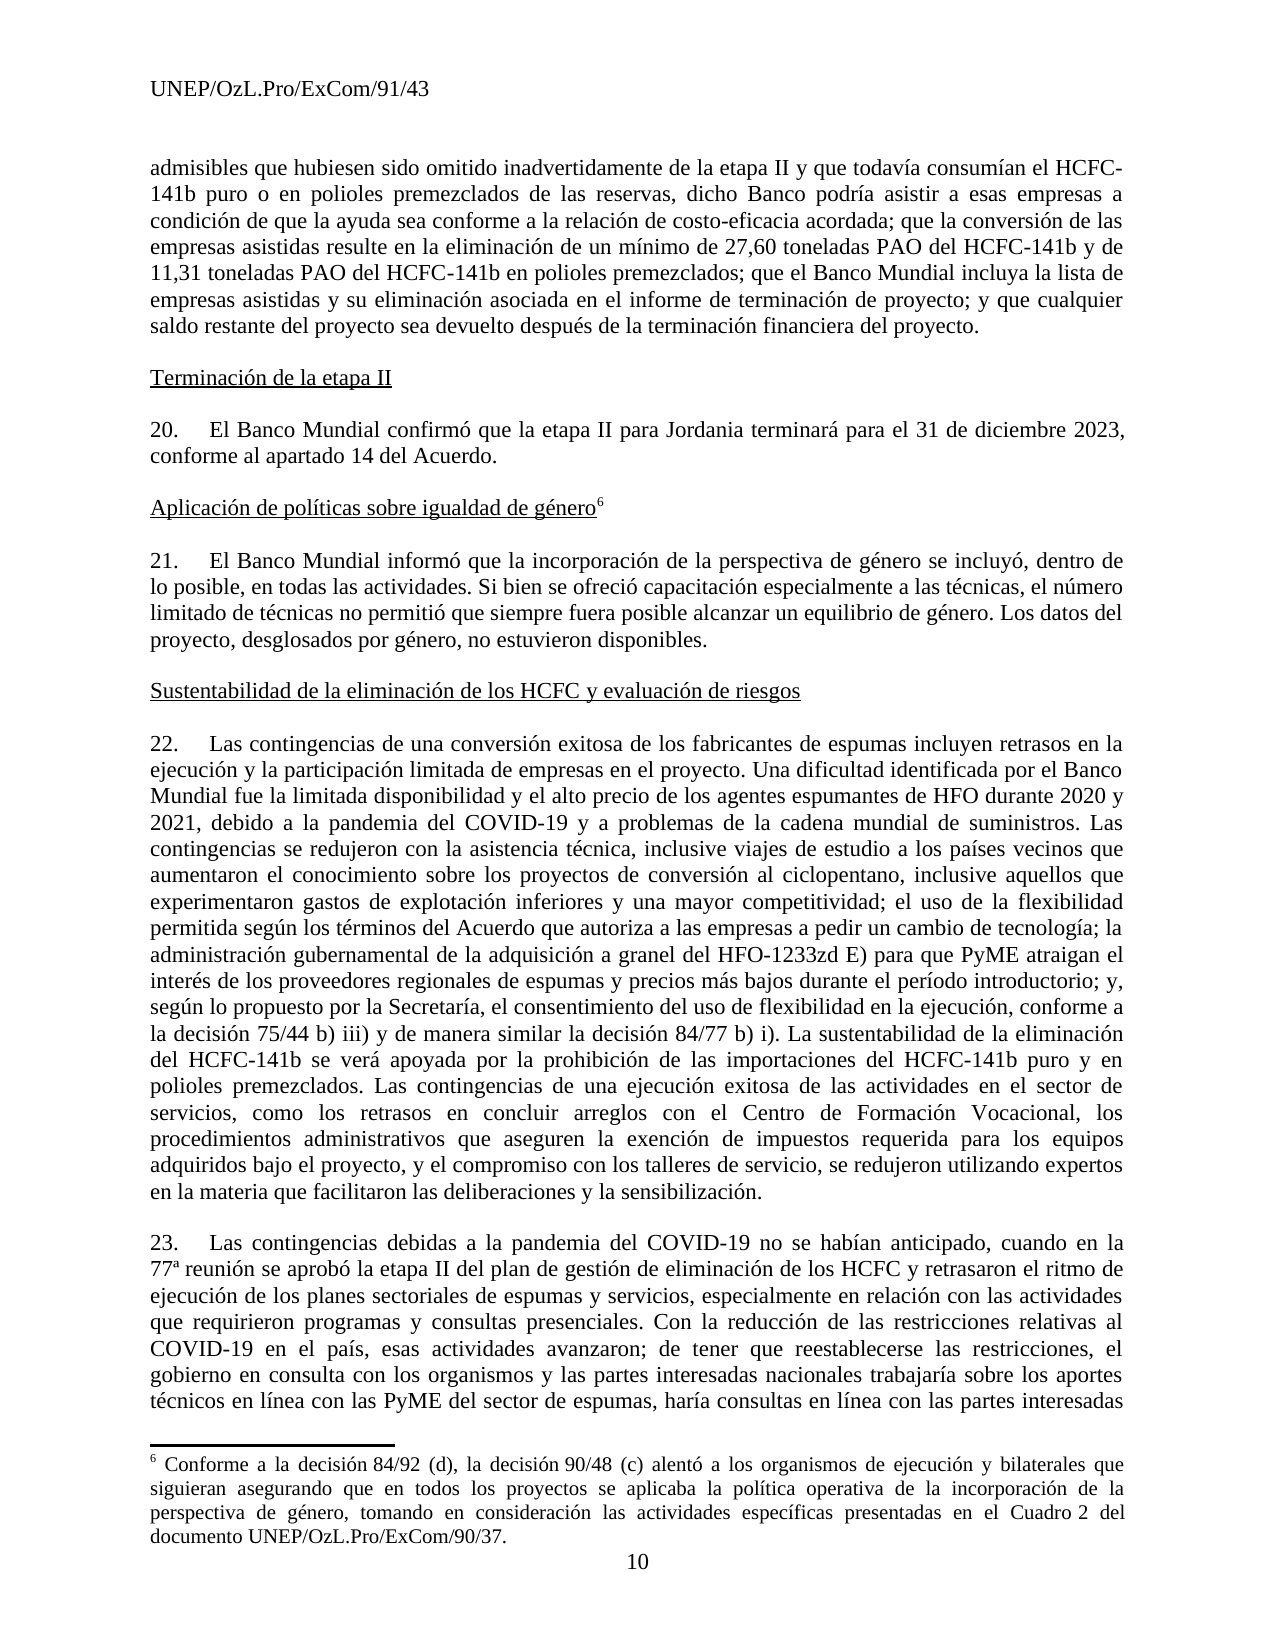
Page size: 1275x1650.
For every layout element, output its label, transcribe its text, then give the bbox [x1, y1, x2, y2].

text Aplicación de políticas sobre igualdad de género [150, 494, 1125, 520]
text Sustentabilidad de la eliminación de los HCFC y evaluación de riesgos [150, 677, 1125, 703]
text Terminación de la etapa II [150, 363, 1125, 390]
subtitle Las contingencias de una conversión exitosa de los fabricantes de espumas incluyen retrasos en la ejecución y la participación limitada de empresas en el proyecto. Una dificultad identificada por el Banco Mundial fue la limitada disponibilidad y el alto precio de los agentes espumantes de HFO durante 2020 y 2021, debido a la pandemia del COVID-19 y a problemas de la cadena mundial de suministros. Las contingencias se redujeron con la asistencia técnica, inclusive viajes de estudio a los países vecinos que aumentaron el conocimiento sobre los proyectos de conversión al ciclopentano, inclusive aquellos que experimentaron gastos de explotación inferiores y una mayor competitividad; el uso de la flexibilidad permitida según los términos del Acuerdo que autoriza a las empresas a pedir un cambio de tecnología; la administración gubernamental de la adquisición a granel del HFO-1233zd E) para que PyME atraigan el interés de los proveedores regionales de espumas y precios más bajos durante el período introductorio; y, según lo propuesto por la Secretaría, el consentimiento del uso de flexibilidad en la ejecución, conforme a la decisión 75/44 b) iii) y de manera similar la decisión 84/77 b) i). La sustentabilidad de la eliminación del HCFC-141b se verá apoyada por la prohibición de las importaciones del HCFC-141b puro y en polioles premezclados. Las contingencias de una ejecución exitosa de las actividades en el sector de servicios, como los retrasos en concluir arreglos con el Centro de Formación Vocacional, los procedimientos administrativos que aseguren la exención de impuestos requerida para los equipos adquiridos bajo el proyecto, y el compromiso con los talleres de servicio, se redujeron utilizando expertos en la materia que facilitaron las deliberaciones y la sensibilización. [150, 730, 1125, 1204]
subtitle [150, 154, 1125, 338]
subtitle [150, 1229, 1125, 1414]
subtitle El Banco Mundial informó que la incorporación de la perspectiva de género se incluyó, dentro de lo posible, en todas las actividades. Si bien se ofreció capacitación especialmente a las técnicas, el número limitado de técnicas no permitió que siempre fuera posible alcanzar un equilibrio de género. Los datos del proyecto, desglosados por género, no estuvieron disponibles. [150, 547, 1125, 652]
subtitle El Banco Mundial confirmó que la etapa II para Jordania terminará para el 31 de diciembre 2023, conforme al apartado 14 del Acuerdo. [150, 416, 1125, 469]
